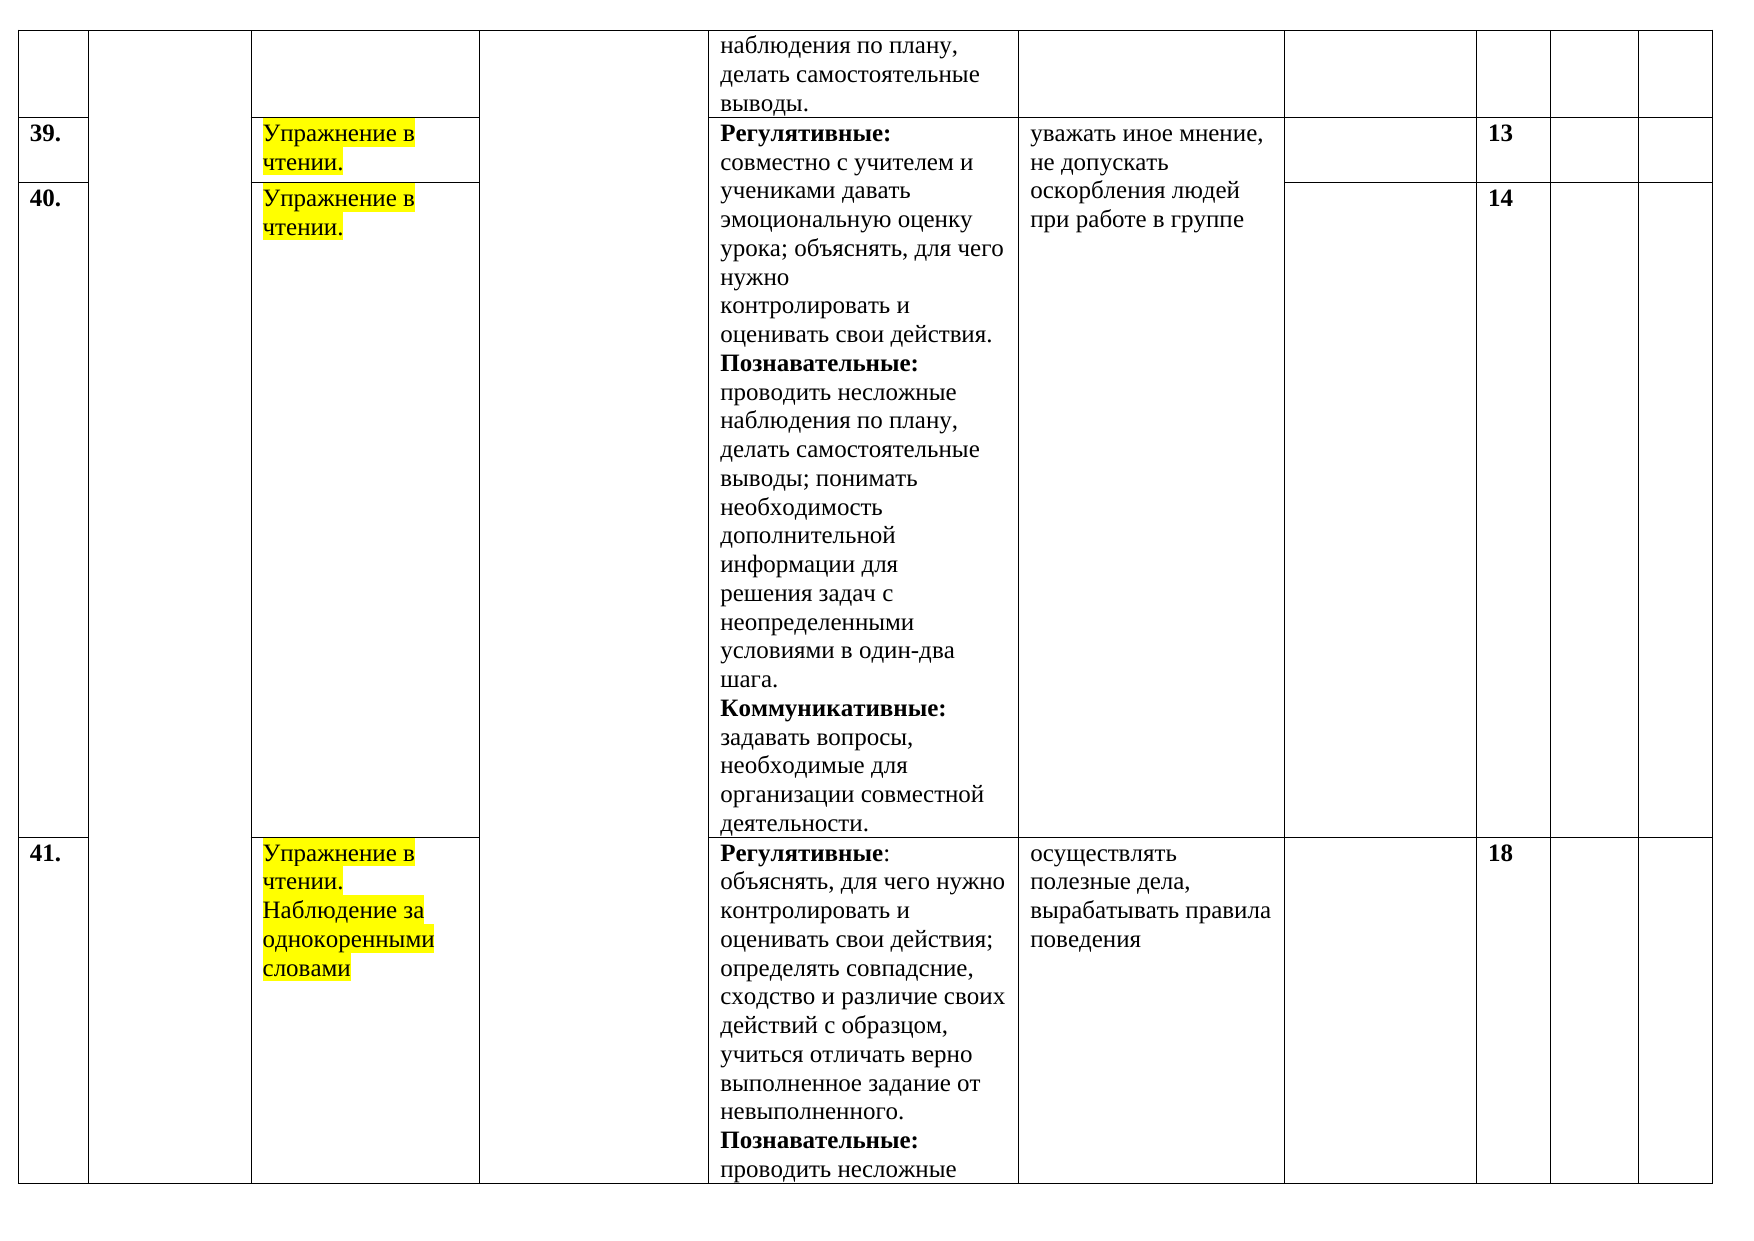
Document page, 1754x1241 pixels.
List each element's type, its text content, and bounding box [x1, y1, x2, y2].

table_cell [1639, 31, 1712, 117]
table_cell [252, 838, 479, 1183]
table_cell [1551, 838, 1638, 1183]
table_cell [1019, 838, 1284, 1183]
table_cell [1639, 838, 1712, 1183]
table_cell [1285, 118, 1476, 182]
table_cell [19, 31, 88, 117]
table_cell [19, 118, 88, 182]
table_cell [1551, 31, 1638, 117]
table_cell [19, 838, 88, 1183]
table_cell Упражнение в чтении. [252, 183, 479, 837]
table_cell 14 [1477, 183, 1550, 837]
table_cell Упражнение в чтении. [252, 118, 479, 182]
table_cell 13 [1477, 118, 1550, 182]
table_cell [709, 838, 1018, 1183]
table_cell [1551, 183, 1638, 837]
table_cell [1551, 118, 1638, 182]
table_cell 12 [1477, 31, 1550, 117]
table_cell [252, 31, 479, 117]
table_cell [1285, 183, 1476, 837]
table_cell [19, 183, 88, 837]
table_cell [1285, 31, 1476, 117]
table_cell Регулятивные: совместно с учителем и учениками давать эмоциональную оценку урока; объяснять, для чего нужно контролировать и оценивать свои действия. Познавательные: проводить несложные наблюдения по плану, делать самостоятельные выводы; понимать необходимость дополнительной информации для решения задач с неопределенными условиями в один-два шага. Коммуникативные: задавать вопросы, необходимые для организации совместной деятельности. [709, 118, 1018, 837]
table_cell [1285, 838, 1476, 1183]
table_cell [1639, 183, 1712, 837]
table_cell уважать иное мнение, не допускать оскорбления людей при работе в группе [1019, 118, 1284, 837]
table_cell 18 [1477, 838, 1550, 1183]
table_cell [1639, 118, 1712, 182]
